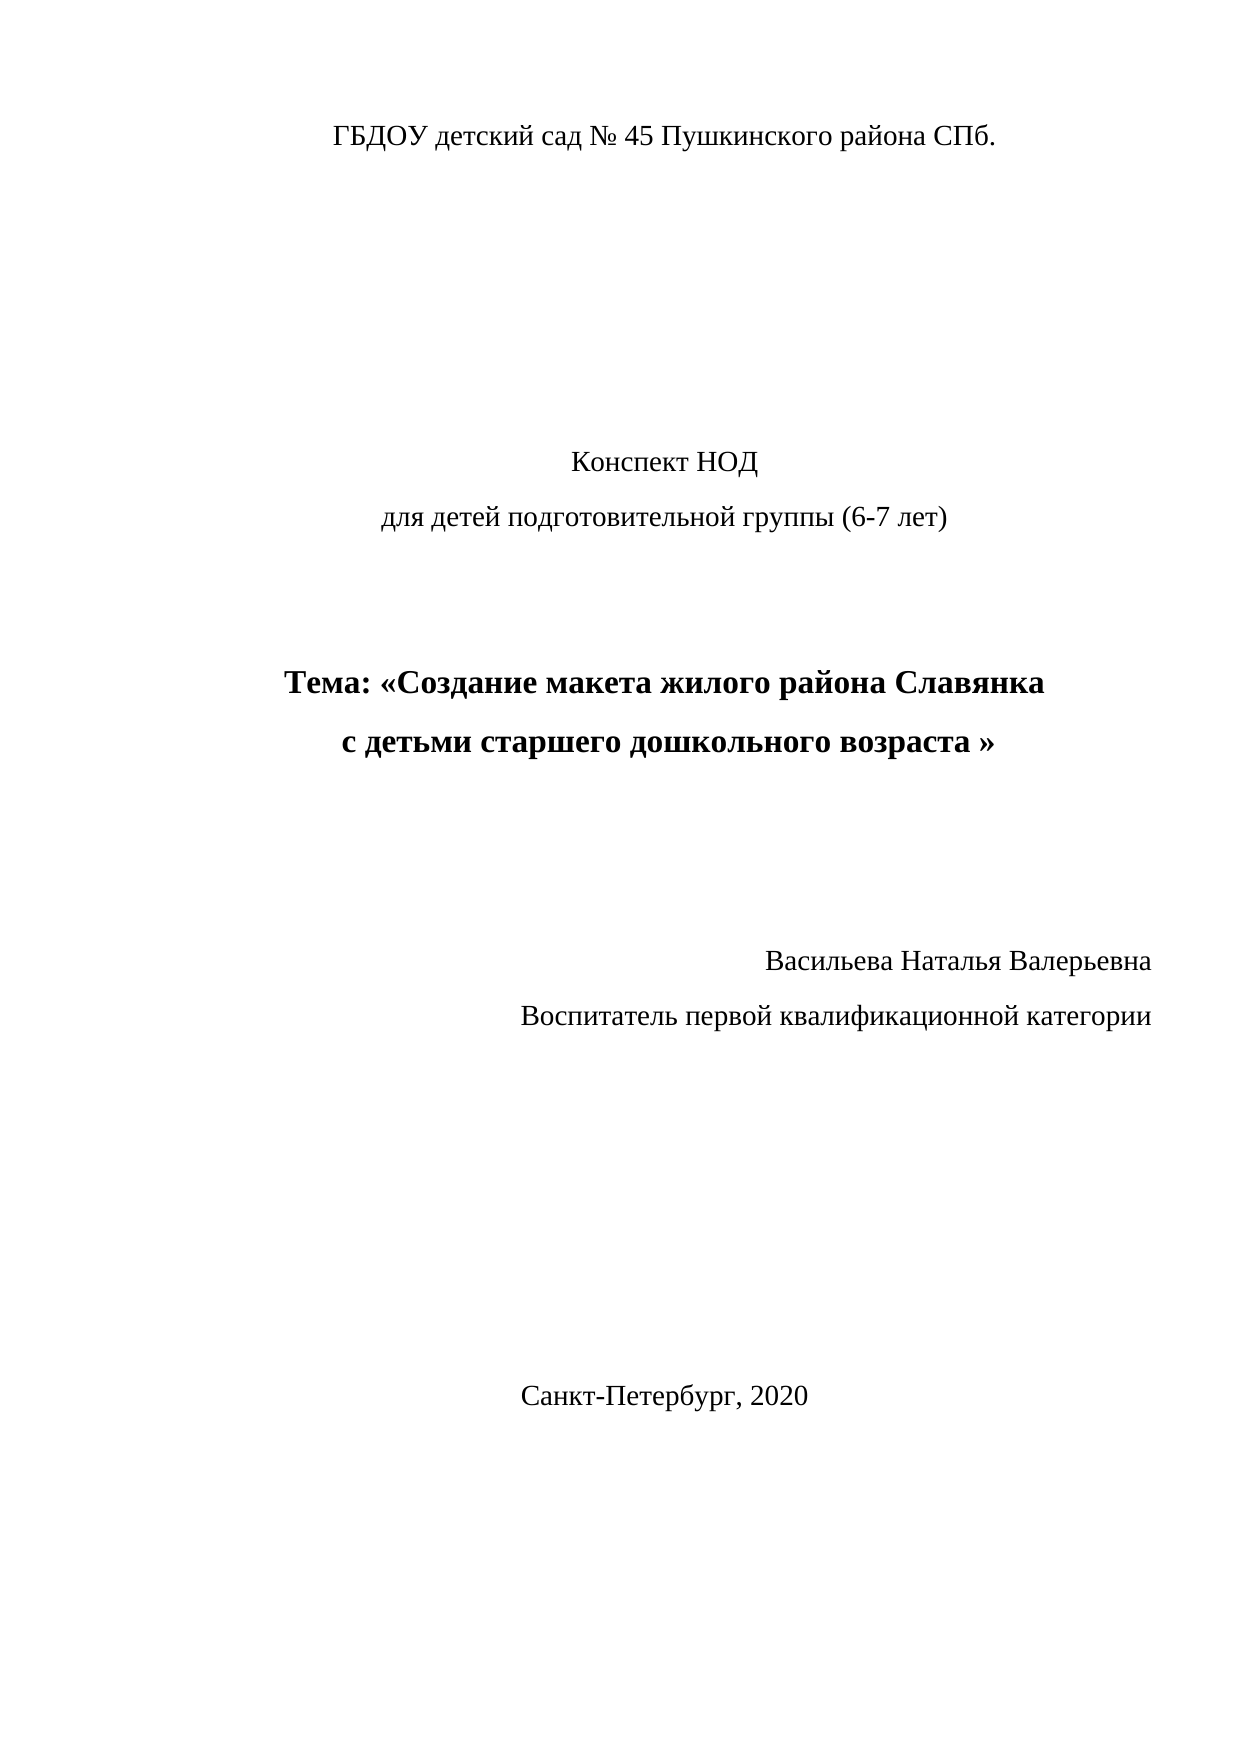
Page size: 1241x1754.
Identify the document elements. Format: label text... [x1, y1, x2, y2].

text Конспект НОД [177, 444, 1152, 478]
text Тема: «Создание макета жилого района Славянка [177, 662, 1152, 700]
text Воспитатель первой квалификационной категории [177, 998, 1152, 1031]
text Васильева Наталья Валерьевна [177, 943, 1152, 977]
text ГБДОУ детский сад № 45 Пушкинского района СПб. [177, 118, 1152, 152]
text для детей подготовительной группы (6-7 лет) [177, 499, 1152, 532]
text Санкт-Петербург, 2020 [177, 1378, 1152, 1412]
text с детьми старшего дошкольного возраста » [177, 721, 1152, 759]
